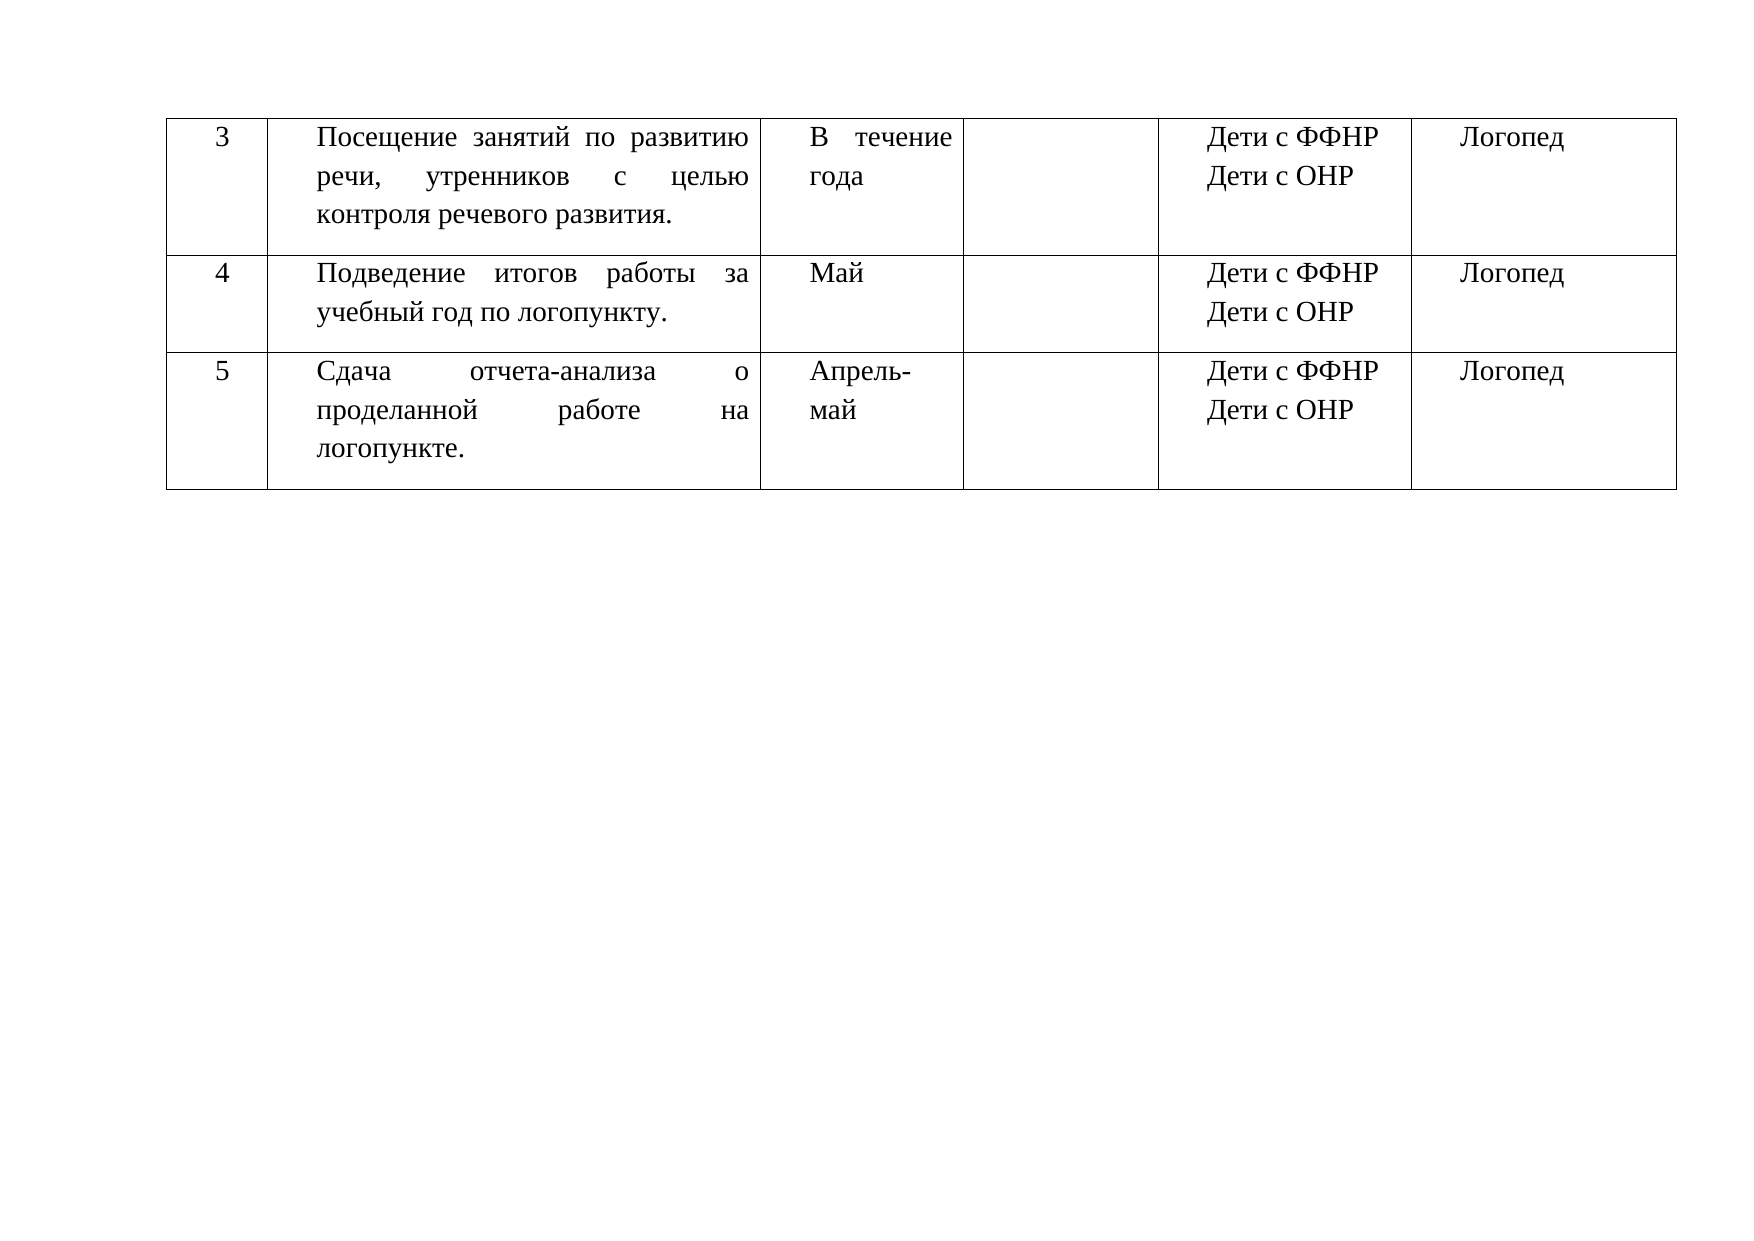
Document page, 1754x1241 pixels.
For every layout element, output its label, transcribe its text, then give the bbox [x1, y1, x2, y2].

table_cell [964, 119, 1158, 254]
table_cell 5 [167, 353, 267, 489]
table_cell Логопед [1412, 119, 1676, 254]
table_cell Дети с ФФНР Дети с ОНР [1159, 353, 1411, 489]
table_cell Сдача отчета-анализа о проделанной работе на логопункте. [268, 353, 760, 489]
table_cell [964, 256, 1158, 352]
table_cell В течение года [761, 119, 963, 254]
table_cell Апрель-май [761, 353, 963, 489]
table_cell [964, 353, 1158, 489]
table_cell Май [761, 256, 963, 352]
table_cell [1159, 119, 1411, 254]
table_cell 4 [167, 256, 267, 352]
table_cell 3 [167, 119, 267, 254]
table_cell Логопед [1412, 256, 1676, 352]
table_cell Дети с ФФНР Дети с ОНР [1159, 256, 1411, 352]
table_cell Посещение занятий по развитию речи, утренников с целью контроля речевого развития. [268, 119, 760, 254]
table_cell Логопед [1412, 353, 1676, 489]
table_cell Подведение итогов работы за учебный год по логопункту. [268, 256, 760, 352]
